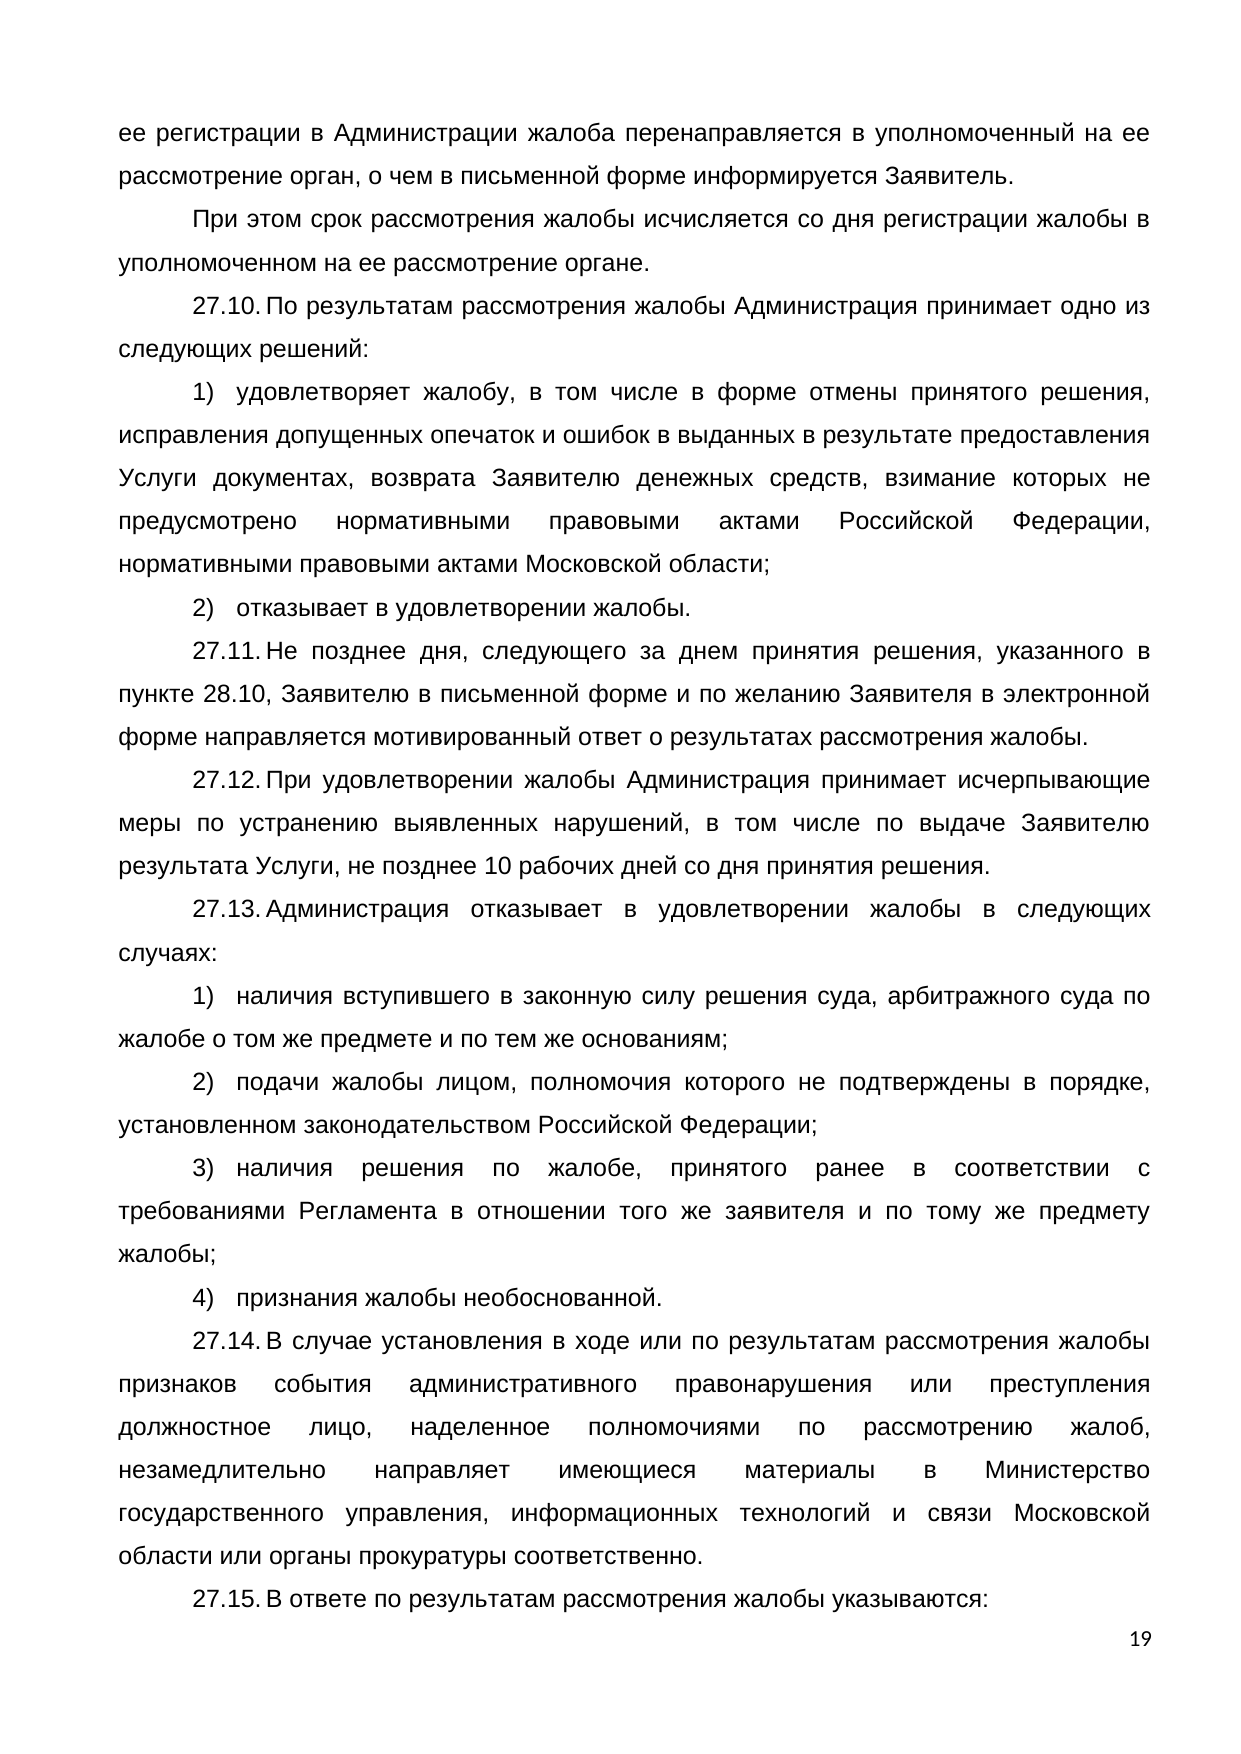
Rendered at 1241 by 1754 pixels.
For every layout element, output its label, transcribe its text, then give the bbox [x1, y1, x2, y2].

list наличия вступившего в законную силу решения суда, арбитражного суда по жалобе о том же предмете и по тем же основаниям; [118, 981, 1152, 1052]
list По результатам рассмотрения жалобы Администрация принимает одно из следующих решений: [118, 291, 1152, 362]
list наличия решения по жалобе, принятого ранее в соответствии с требованиями Регламента в отношении того же заявителя и по тому же предмету жалобы; [118, 1153, 1152, 1268]
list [118, 118, 1152, 190]
list подачи жалобы лицом, полномочия которого не подтверждены в порядке, установленном законодательством Российской Федерации; [118, 1067, 1152, 1139]
list удовлетворяет жалобу, в том числе в форме отмены принятого решения, исправления допущенных опечаток и ошибок в выданных в результате предоставления Услуги документах, возврата Заявителю денежных средств, взимание которых не предусмотрено нормативными правовыми актами Российской Федерации, нормативными правовыми актами Московской области; [118, 377, 1152, 578]
text При этом срок рассмотрения жалобы исчисляется со дня регистрации жалобы в уполномоченном на ее рассмотрение органе. [118, 204, 1152, 276]
list В ответе по результатам рассмотрения жалобы указываются: [118, 1584, 1152, 1613]
list Администрация отказывает в удовлетворении жалобы в следующих случаях: [118, 894, 1152, 966]
list При удовлетворении жалобы Администрация принимает исчерпывающие меры по устранению выявленных нарушений, в том числе по выдаче Заявителю результата Услуги, не позднее 10 рабочих дней со дня принятия решения. [118, 765, 1152, 880]
list Не позднее дня, следующего за днем принятия решения, указанного в пункте 28.10, Заявителю в письменной форме и по желанию Заявителя в электронной форме направляется мотивированный ответ о результатах рассмотрения жалобы. [118, 636, 1152, 751]
list признания жалобы необоснованной. [118, 1282, 1152, 1311]
list В случае установления в ходе или по результатам рассмотрения жалобы признаков события административного правонарушения или преступления должностное лицо, наделенное полномочиями по рассмотрению жалоб, незамедлительно направляет имеющиеся материалы в Министерство государственного управления, информационных технологий и связи Московской области или органы прокуратуры соответственно. [118, 1326, 1152, 1570]
list отказывает в удовлетворении жалобы. [118, 592, 1152, 621]
